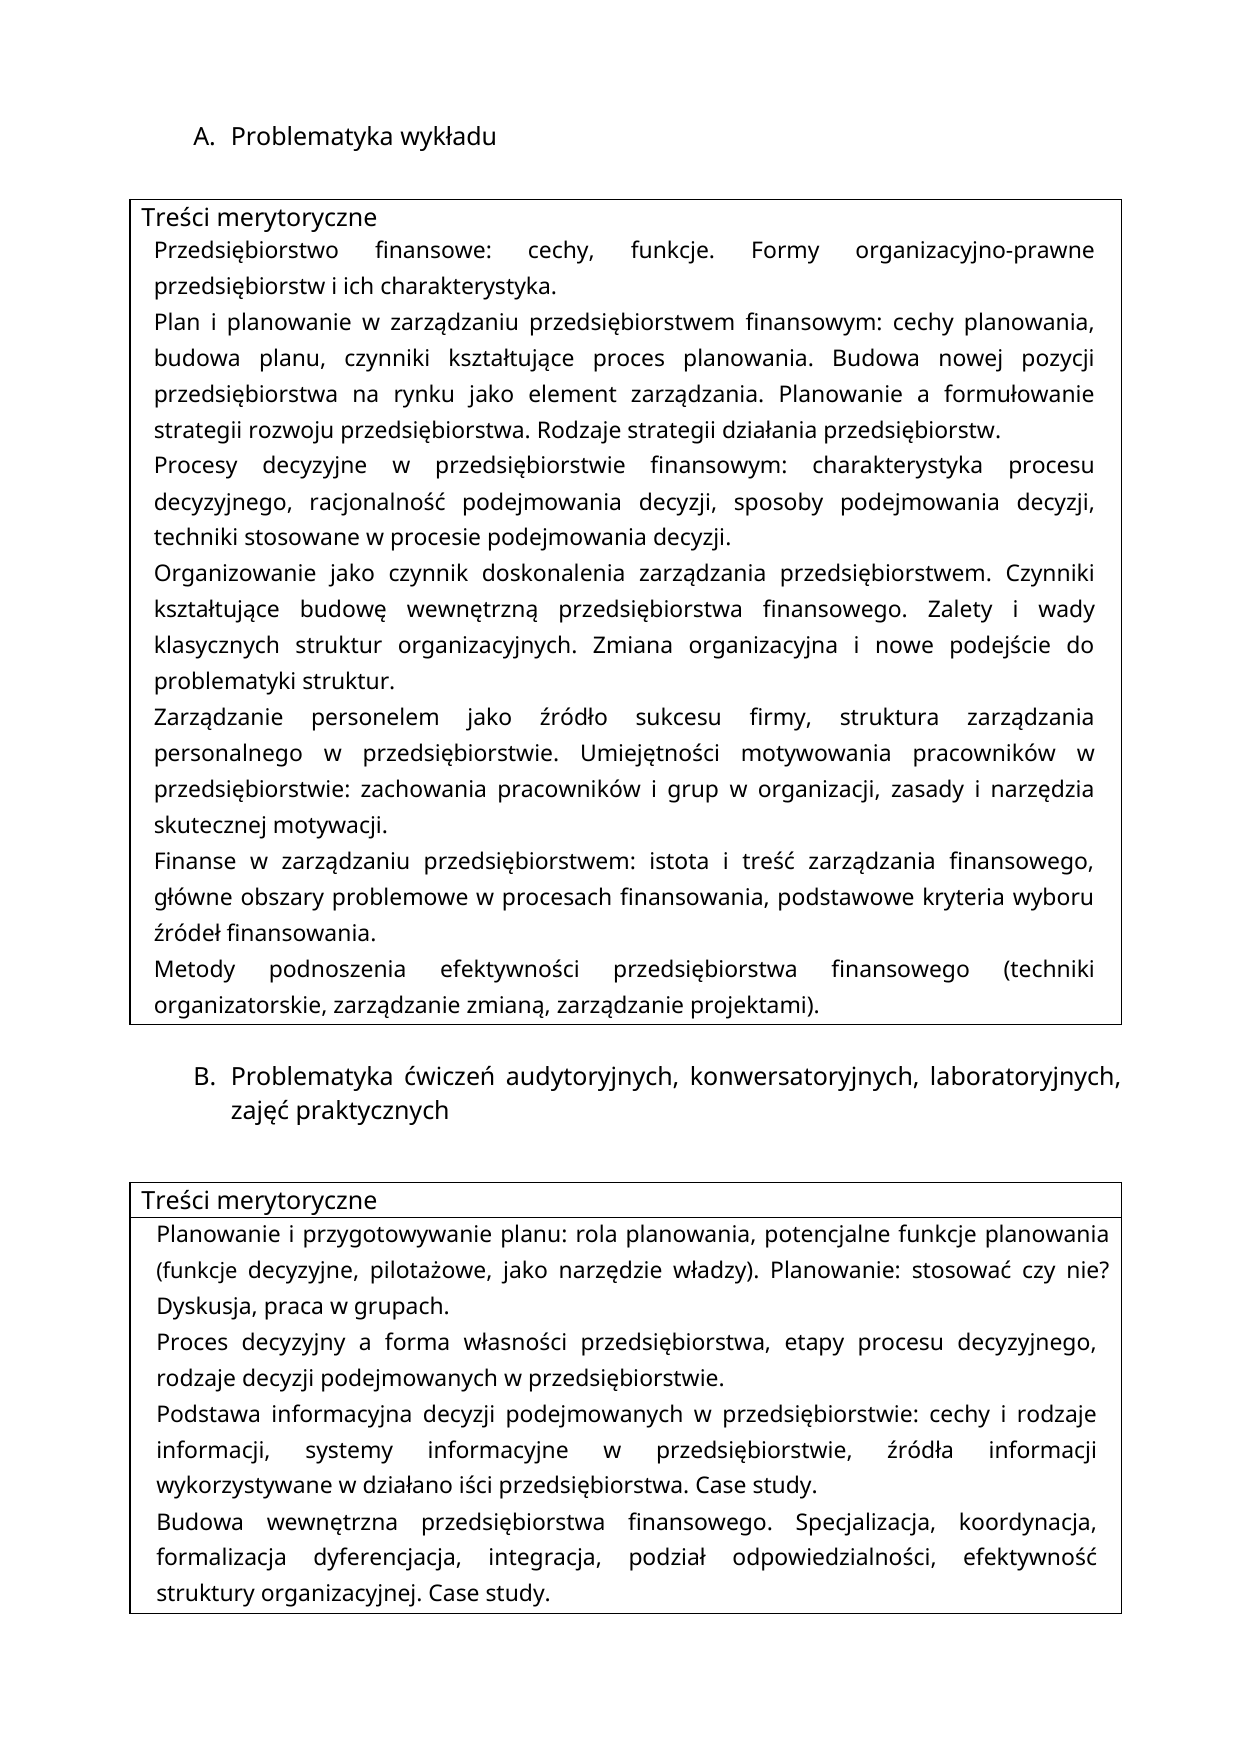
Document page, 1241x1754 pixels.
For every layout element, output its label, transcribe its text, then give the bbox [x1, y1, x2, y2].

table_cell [131, 1218, 1121, 1612]
table_header Treści merytoryczne [131, 1183, 1121, 1217]
list Problematyka ćwiczeń audytoryjnych, konwersatoryjnych, laboratoryjnych, zajęć praktycznych [193, 1059, 1122, 1127]
table_header Treści merytoryczne Przedsiębiorstwo finansowe: cechy, funkcje. Formy organizacyjno-prawne przedsiębiorstw i ich charakterystyka. Plan i planowanie w zarządzaniu przedsiębiorstwem finansowym: cechy planowania, budowa planu, czynniki kształtujące proces planowania. Budowa nowej pozycji przedsiębiorstwa na rynku jako element zarządzania. Planowanie a formułowanie strategii rozwoju przedsiębiorstwa. Rodzaje strategii działania przedsiębiorstw. Procesy decyzyjne w przedsiębiorstwie finansowym: charakterystyka procesu decyzyjnego, racjonalność podejmowania decyzji, sposoby podejmowania decyzji, techniki stosowane w procesie podejmowania decyzji. Organizowanie jako czynnik doskonalenia zarządzania przedsiębiorstwem. Czynniki kształtujące budowę wewnętrzną przedsiębiorstwa finansowego. Zalety i wady klasycznych struktur organizacyjnych. Zmiana organizacyjna i nowe podejście do problematyki struktur. Zarządzanie personelem jako źródło sukcesu firmy, struktura zarządzania personalnego w przedsiębiorstwie. Umiejętności motywowania pracowników w przedsiębiorstwie: zachowania pracowników i grup w organizacji, zasady i narzędzia skutecznej motywacji. Finanse w zarządzaniu przedsiębiorstwem: istota i treść zarządzania finansowego, główne obszary problemowe w procesach finansowania, podstawowe kryteria wyboru źródeł finansowania. Metody podnoszenia efektywności przedsiębiorstwa finansowego (techniki organizatorskie, zarządzanie zmianą, zarządzanie projektami). [131, 200, 1121, 1024]
list Problematyka wykładu [193, 118, 1122, 152]
